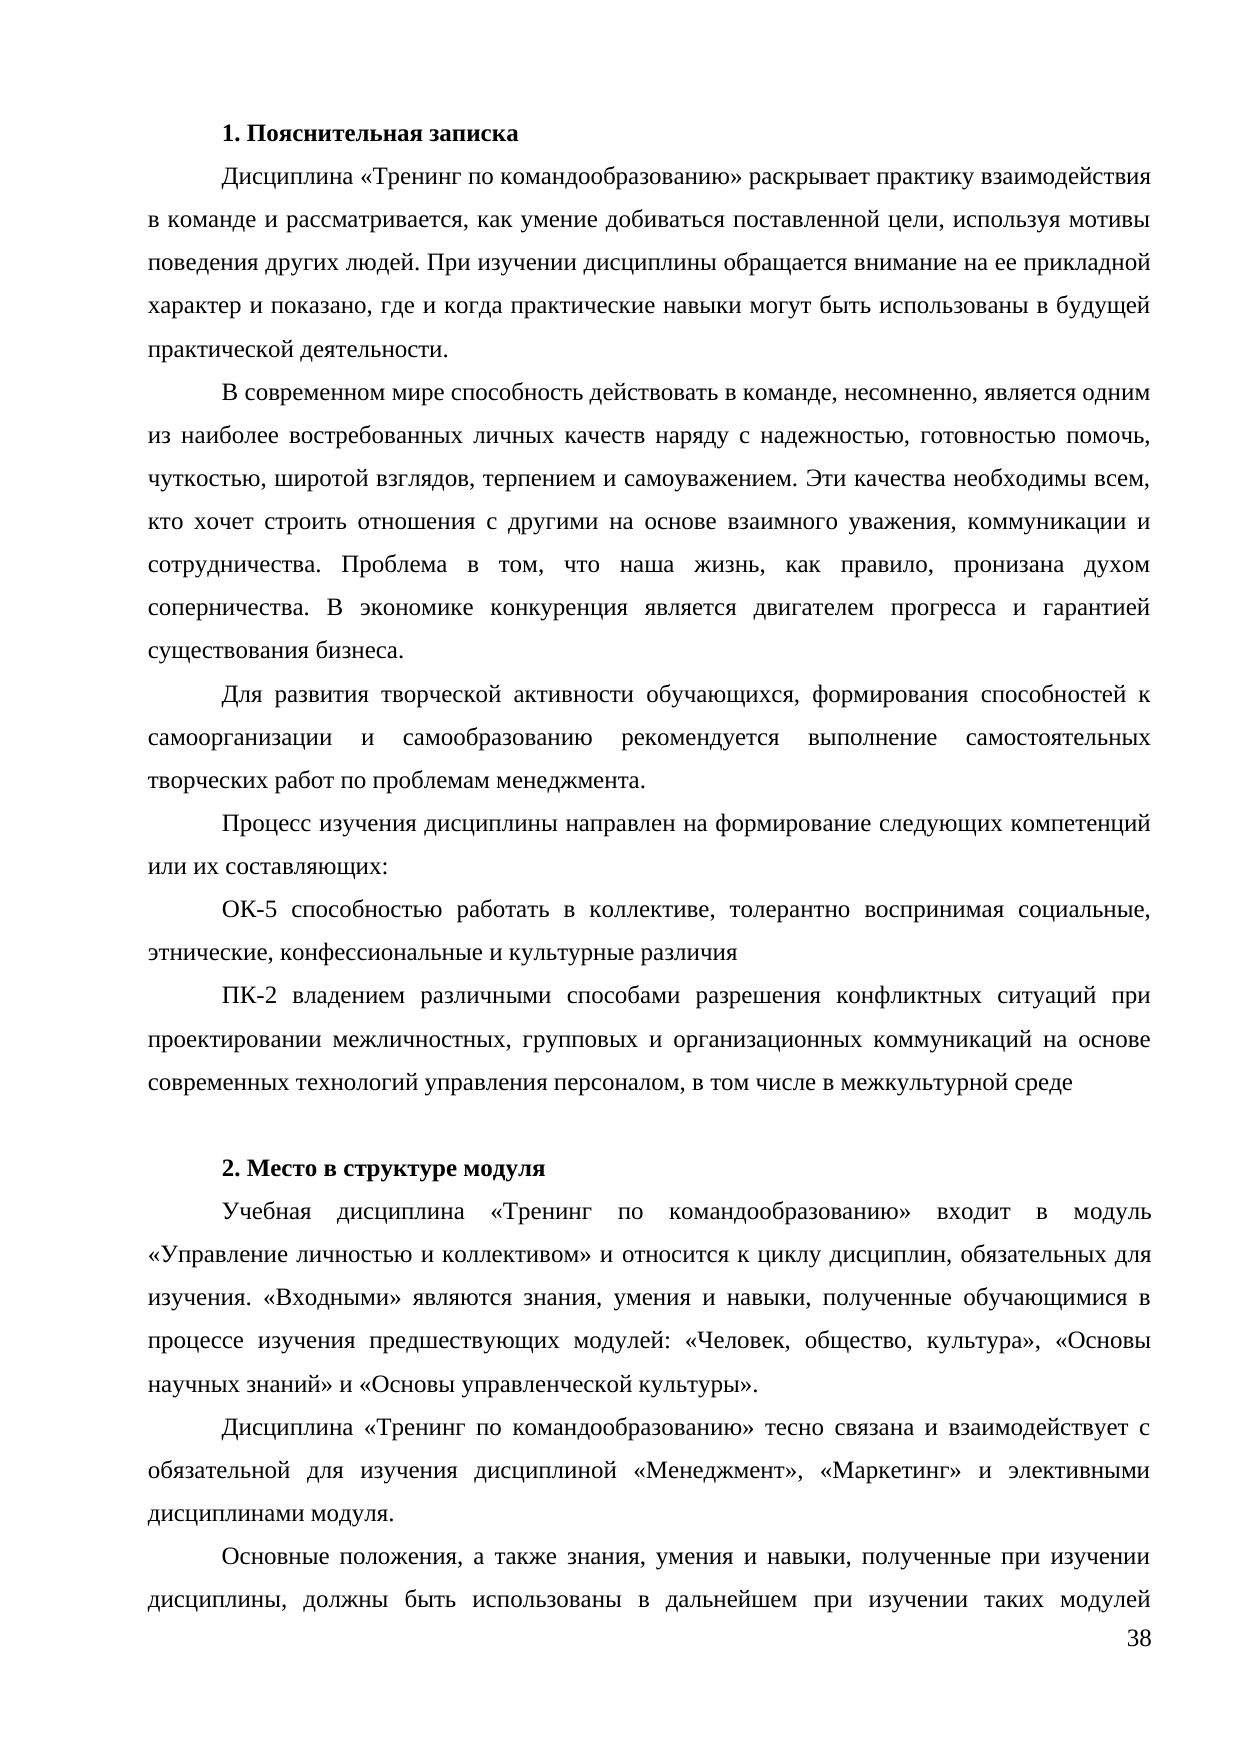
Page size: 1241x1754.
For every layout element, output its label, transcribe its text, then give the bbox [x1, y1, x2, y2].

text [148, 1541, 1152, 1613]
text Дисциплина «Тренинг по командообразованию» раскрывает практику взаимодействия в команде и рассматривается, как умение добиваться поставленной цели, используя мотивы поведения других людей. При изучении дисциплины обращается внимание на ее прикладной характер и показано, где и когда практические навыки могут быть использованы в будущей практической деятельности. [148, 161, 1152, 362]
text Для развития творческой активности обучающихся, формирования способностей к самоорганизации и самообразованию рекомендуется выполнение самостоятельных творческих работ по проблемам менеджмента. [148, 679, 1152, 794]
text ПК-2 владением различными способами разрешения конфликтных ситуаций при проектировании межличностных, групповых и организационных коммуникаций на основе современных технологий управления персоналом, в том числе в межкультурной среде [148, 981, 1152, 1096]
text 1. Пояснительная записка [148, 118, 1152, 147]
text Дисциплина «Тренинг по командообразованию» тесно связана и взаимодействует с обязательной для изучения дисциплиной «Менеджмент», «Маркетинг» и элективными дисциплинами модуля. [148, 1412, 1152, 1527]
text 2. Место в структуре модуля [148, 1153, 1152, 1182]
text ОК-5 способностью работать в коллективе, толерантно воспринимая социальные, этнические, конфессиональные и культурные различия [148, 894, 1152, 966]
text В современном мире способность действовать в команде, несомненно, является одним из наиболее востребованных личных качеств наряду с надежностью, готовностью помочь, чуткостью, широтой взглядов, терпением и самоуважением. Эти качества необходимы всем, кто хочет строить отношения с другими на основе взаимного уважения, коммуникации и сотрудничества. Проблема в том, что наша жизнь, как правило, пронизана духом соперничества. В экономике конкуренция является двигателем прогресса и гарантией существования бизнеса. [148, 377, 1152, 664]
text Учебная дисциплина «Тренинг по командообразованию» входит в модуль «Управление личностью и коллективом» и относится к циклу дисциплин, обязательных для изучения. «Входными» являются знания, умения и навыки, полученные обучающимися в процессе изучения предшествующих модулей: «Человек, общество, культура», «Основы научных знаний» и «Основы управленческой культуры». [148, 1196, 1152, 1397]
text Процесс изучения дисциплины направлен на формирование следующих компетенций или их составляющих: [148, 808, 1152, 880]
